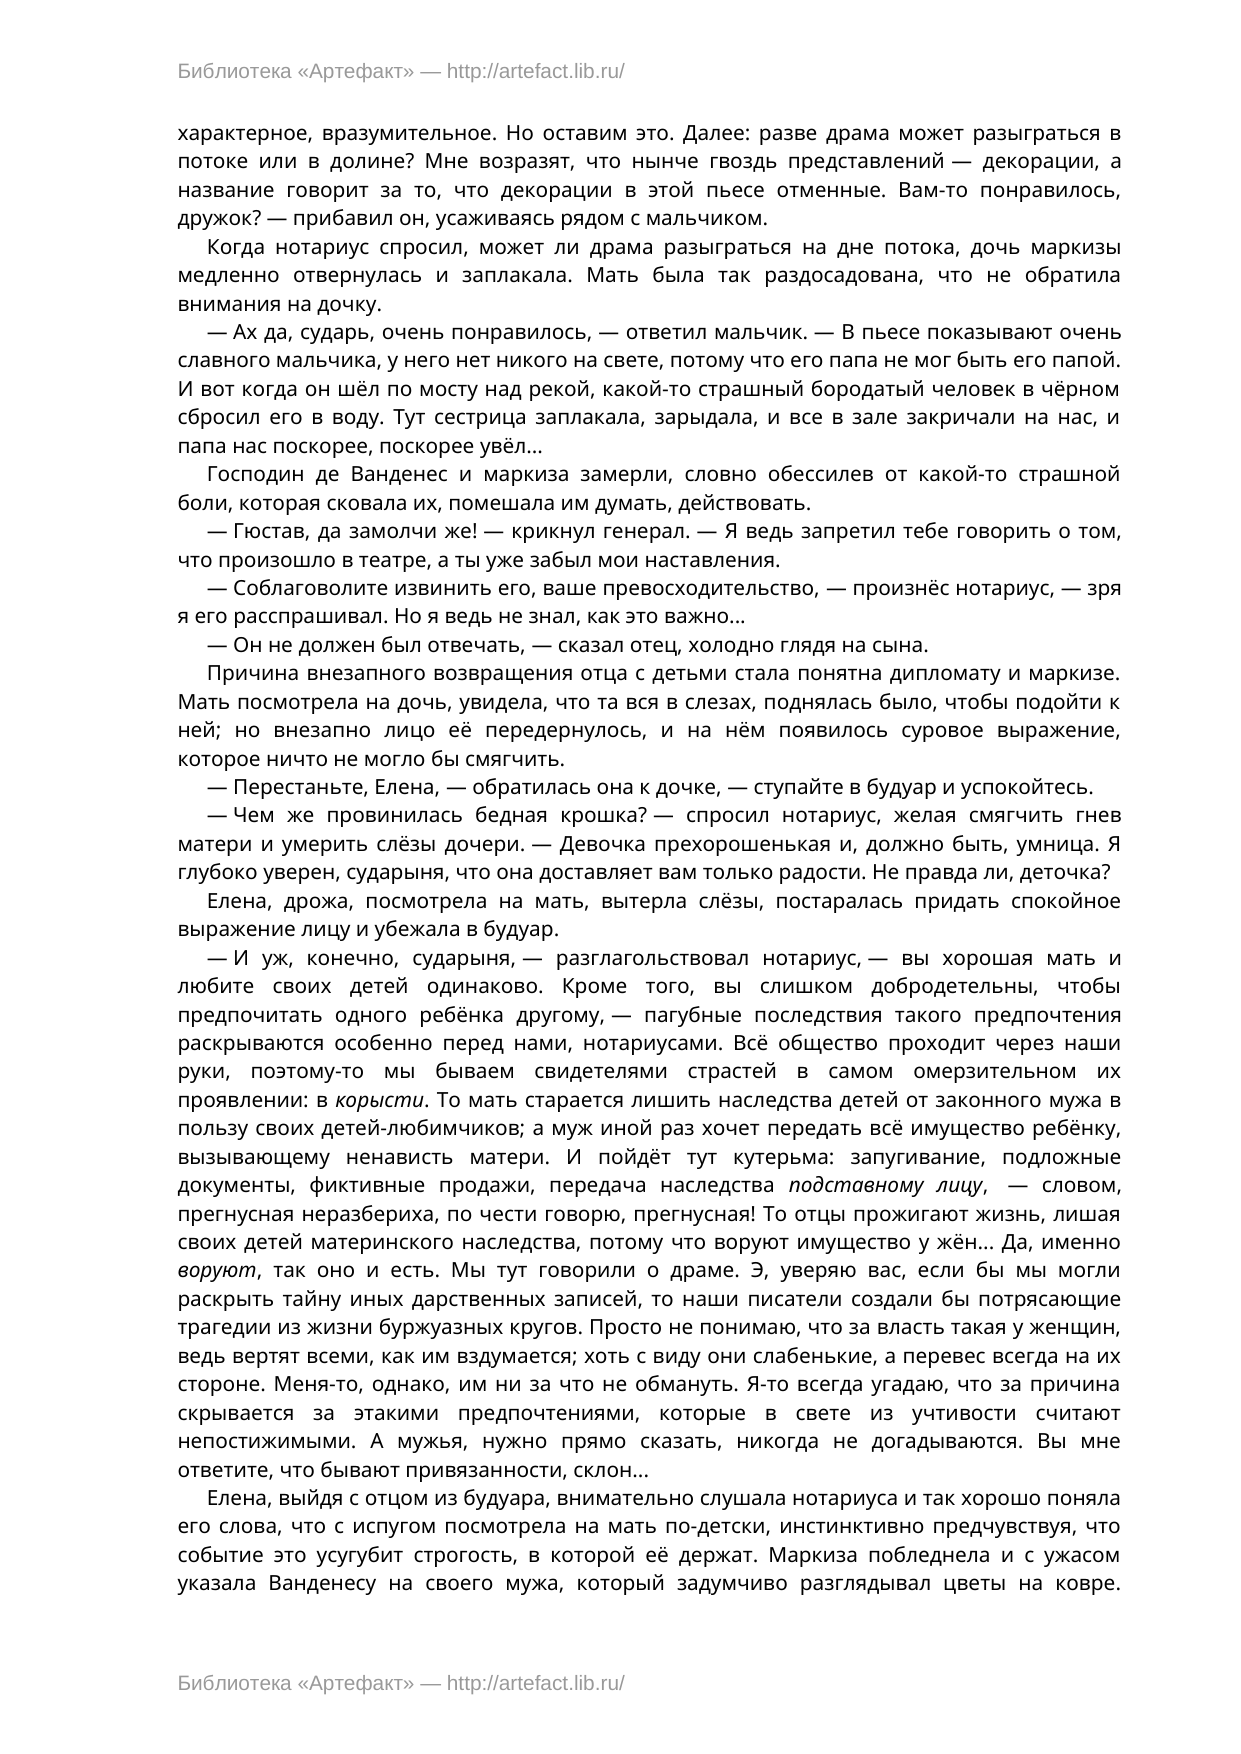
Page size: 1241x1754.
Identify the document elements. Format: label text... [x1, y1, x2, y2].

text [177, 118, 1122, 232]
text — Он не должен был отвечать, — сказал отец, холодно глядя на сына. [177, 630, 1122, 658]
text — Чем же провинилась бедная крошка? — спросил нотариус, желая смягчить гнев матери и умерить слёзы дочери. — Девочка прехорошенькая и, должно быть, умница. Я глубоко уверен, сударыня, что она доставляет вам только радости. Не правда ли, деточка? [177, 801, 1122, 886]
text Елена, дрожа, посмотрела на мать, вытерла слёзы, постаралась придать спокойное выражение лицу и убежала в будуар. [177, 886, 1122, 943]
text — Соблаговолите извинить его, ваше превосходительство, — произнёс нотариус, — зря я его расспрашивал. Но я ведь не знал, как это важно... [177, 573, 1122, 630]
text — Перестаньте, Елена, — обратилась она к дочке, — ступайте в будуар и успокойтесь. [177, 772, 1122, 801]
text Причина внезапного возвращения отца с детьми стала понятна дипломату и маркизе. Мать посмотрела на дочь, увидела, что та вся в слезах, поднялась было, чтобы подойти к ней; но внезапно лицо её передернулось, и на нём появилось суровое выражение, которое ничто не могло бы смягчить. [177, 658, 1122, 772]
text — Гюстав, да замолчи же! — крикнул генерал. — Я ведь запретил тебе говорить о том, что произошло в театре, а ты уже забыл мои наставления. [177, 516, 1122, 573]
text — Ах да, сударь, очень понравилось, — ответил мальчик. — В пьесе показывают очень славного мальчика, у него нет никого на свете, потому что его папа не мог быть его папой. И вот когда он шёл по мосту над рекой, какой-то страшный бородатый человек в чёрном сбросил его в воду. Тут сестрица заплакала, зарыдала, и все в зале закричали на нас, и папа нас поскорее, поскорее увёл... [177, 317, 1122, 459]
text Господин де Ванденес и маркиза замерли, словно обессилев от какой-то страшной боли, которая сковала их, помешала им думать, действовать. [177, 459, 1122, 516]
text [177, 1483, 1122, 1597]
text Когда нотариус спросил, может ли драма разыграться на дне потока, дочь маркизы медленно отвернулась и заплакала. Мать была так раздосадована, что не обратила внимания на дочку. [177, 232, 1122, 317]
text — И уж, конечно, сударыня, — разглагольствовал нотариус, — вы хорошая мать и любите своих детей одинаково. Кроме того, вы слишком добродетельны, чтобы предпочитать одного ребёнка другому, — пагубные последствия такого предпочтения раскрываются особенно перед нами, нотариусами. Всё общество проходит через наши руки, поэтому-то мы бываем свидетелями страстей в самом омерзительном их проявлении: в корысти. То мать старается лишить наследства детей от законного мужа в пользу своих детей-любимчиков; а муж иной раз хочет передать всё имущество ребёнку, вызывающему ненависть матери. И пойдёт тут кутерьма: запугивание, подложные документы, фиктивные продажи, передача наследства подставному лицу, — словом, прегнусная неразбериха, по чести говорю, прегнусная! То отцы прожигают жизнь, лишая своих детей материнского наследства, потому что воруют имущество у жён... Да, именно воруют, так оно и есть. Мы тут говорили о драме. Э, уверяю вас, если бы мы могли раскрыть тайну иных дарственных записей, то наши писатели создали бы потрясающие трагедии из жизни буржуазных кругов. Просто не понимаю, что за власть такая у женщин, ведь вертят всеми, как им вздумается; хоть с виду они слабенькие, а перевес всегда на их стороне. Меня-то, однако, им ни за что не обмануть. Я-то всегда угадаю, что за причина скрывается за этакими предпочтениями, которые в свете из учтивости считают непостижимыми. А мужья, нужно прямо сказать, никогда не догадываются. Вы мне ответите, что бывают привязанности, склон... [177, 943, 1122, 1483]
